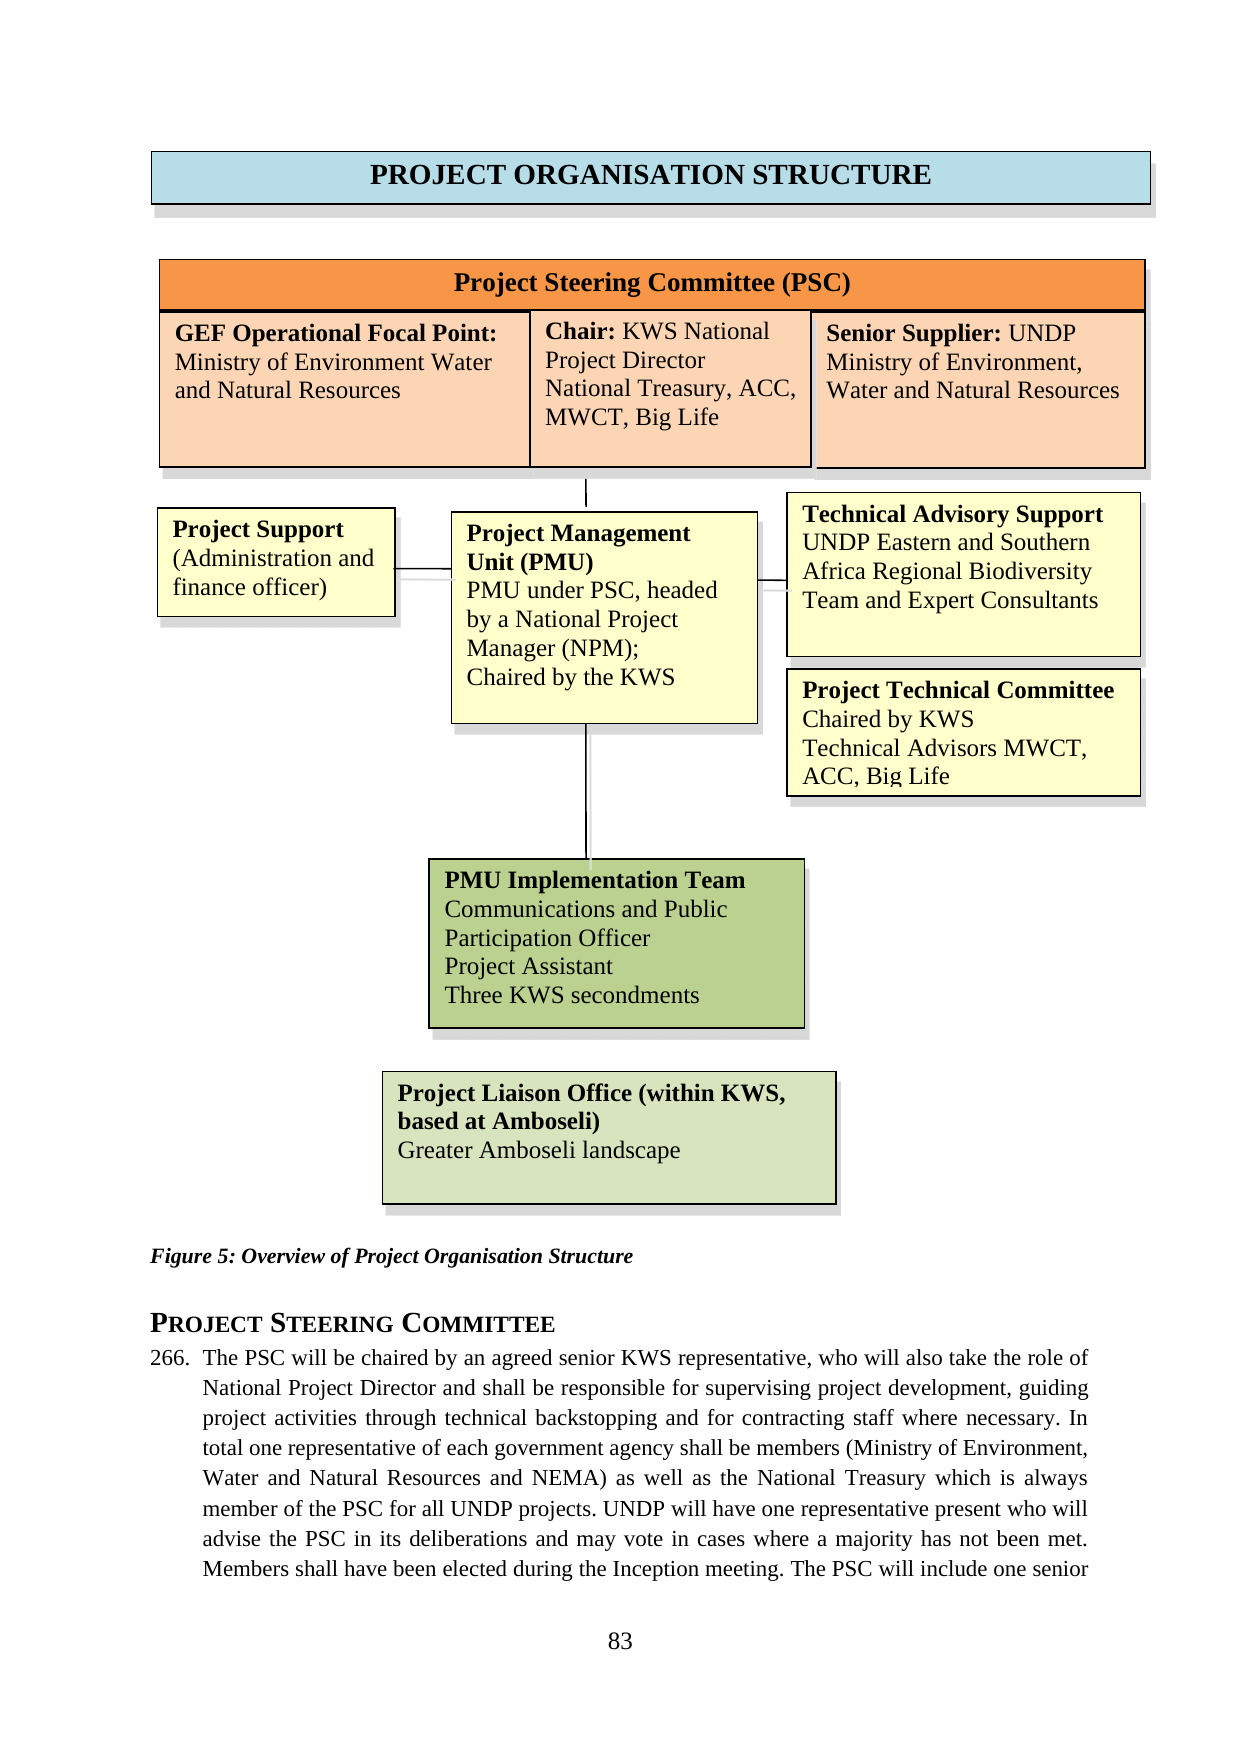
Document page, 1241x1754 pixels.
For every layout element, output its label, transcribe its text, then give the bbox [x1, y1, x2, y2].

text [150, 1343, 1090, 1581]
subtitle Project Steering Committee [150, 1305, 1090, 1338]
text Figure 5: Overview of Project Organisation Structure [150, 1243, 1090, 1268]
